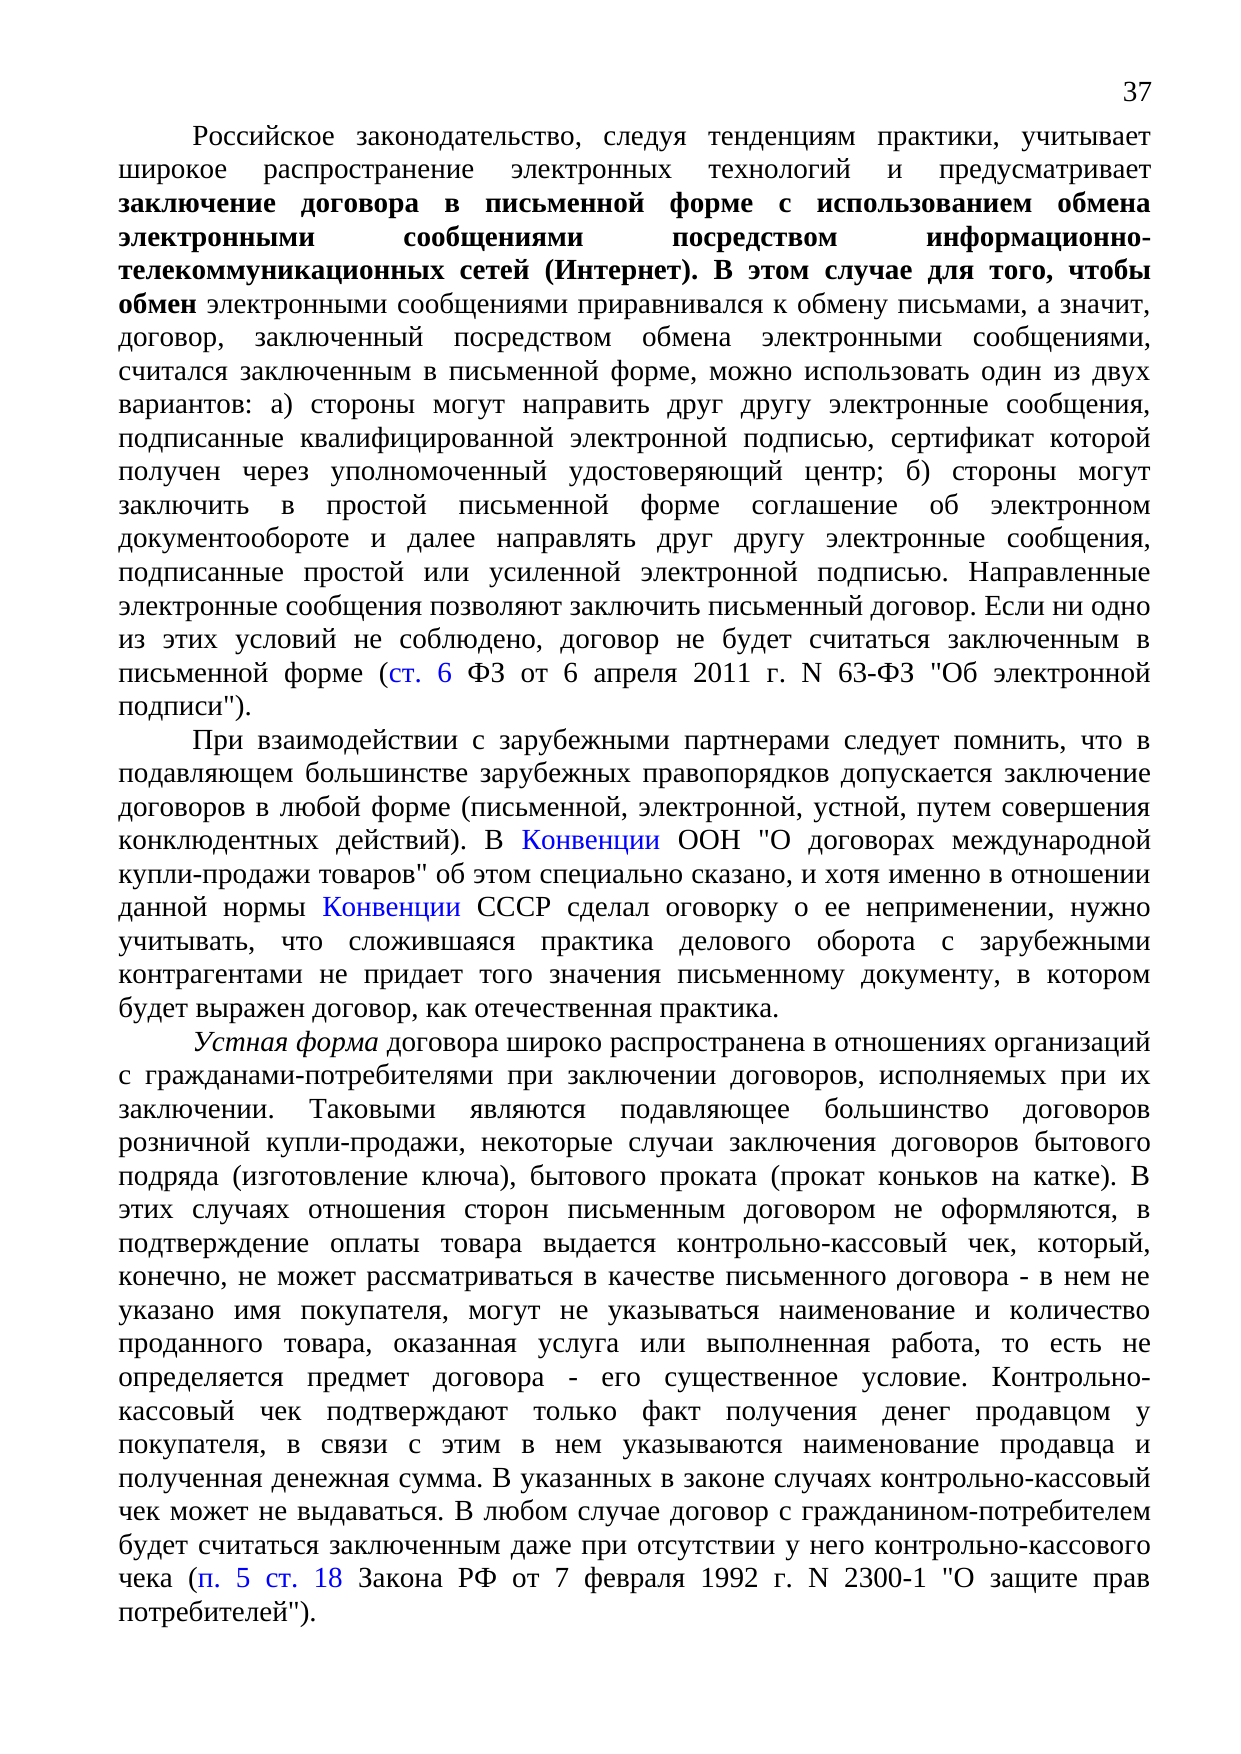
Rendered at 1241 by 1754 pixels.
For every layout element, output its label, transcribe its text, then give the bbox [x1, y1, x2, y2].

text Российское законодательство, следуя тенденциям практики, учитывает широкое распространение электронных технологий и предусматривает заключение договора в письменной форме с использованием обмена электронными сообщениями посредством информационно-телекоммуникационных сетей (Интернет). В этом случае для того, чтобы обмен электронными сообщениями приравнивался к обмену письмами, а значит, договор, заключенный посредством обмена электронными сообщениями, считался заключенным в письменной форме, можно использовать один из двух вариантов: а) стороны могут направить друг другу электронные сообщения, подписанные квалифицированной электронной подписью, сертификат которой получен через уполномоченный удостоверяющий центр; б) стороны могут заключить в простой письменной форме соглашение об электронном документообороте и далее направлять друг другу электронные сообщения, подписанные простой или усиленной электронной подписью. Направленные электронные сообщения позволяют заключить письменный договор. Если ни одно из этих условий не соблюдено, договор не будет считаться заключенным в письменной форме (ст. 6 ФЗ от 6 апреля 2011 г. N 63-ФЗ "Об электронной подписи"). [118, 118, 1152, 722]
text При взаимодействии с зарубежными партнерами следует помнить, что в подавляющем большинстве зарубежных правопорядков допускается заключение договоров в любой форме (письменной, электронной, устной, путем совершения конклюдентных действий). В Конвенции ООН "О договорах международной купли-продажи товаров" об этом специально сказано, и хотя именно в отношении данной нормы Конвенции СССР сделал оговорку о ее неприменении, нужно учитывать, что сложившаяся практика делового оборота с зарубежными контрагентами не придает того значения письменному документу, в котором будет выражен договор, как отечественная практика. [118, 722, 1152, 1024]
text Устная форма договора широко распространена в отношениях организаций с гражданами-потребителями при заключении договоров, исполняемых при их заключении. Таковыми являются подавляющее большинство договоров розничной купли-продажи, некоторые случаи заключения договоров бытового подряда (изготовление ключа), бытового проката (прокат коньков на катке). В этих случаях отношения сторон письменным договором не оформляются, в подтверждение оплаты товара выдается контрольно-кассовый чек, который, конечно, не может рассматриваться в качестве письменного договора - в нем не указано имя покупателя, могут не указываться наименование и количество проданного товара, оказанная услуга или выполненная работа, то есть не определяется предмет договора - его существенное условие. Контрольно-кассовый чек подтверждают только факт получения денег продавцом у покупателя, в связи с этим в нем указываются наименование продавца и полученная денежная сумма. В указанных в законе случаях контрольно-кассовый чек может не выдаваться. В любом случае договор с гражданином-потребителем будет считаться заключенным даже при отсутствии у него контрольно-кассового чека (п. 5 ст. 18 Закона РФ от 7 февраля 1992 г. N 2300-1 "О защите прав потребителей"). [118, 1024, 1152, 1627]
